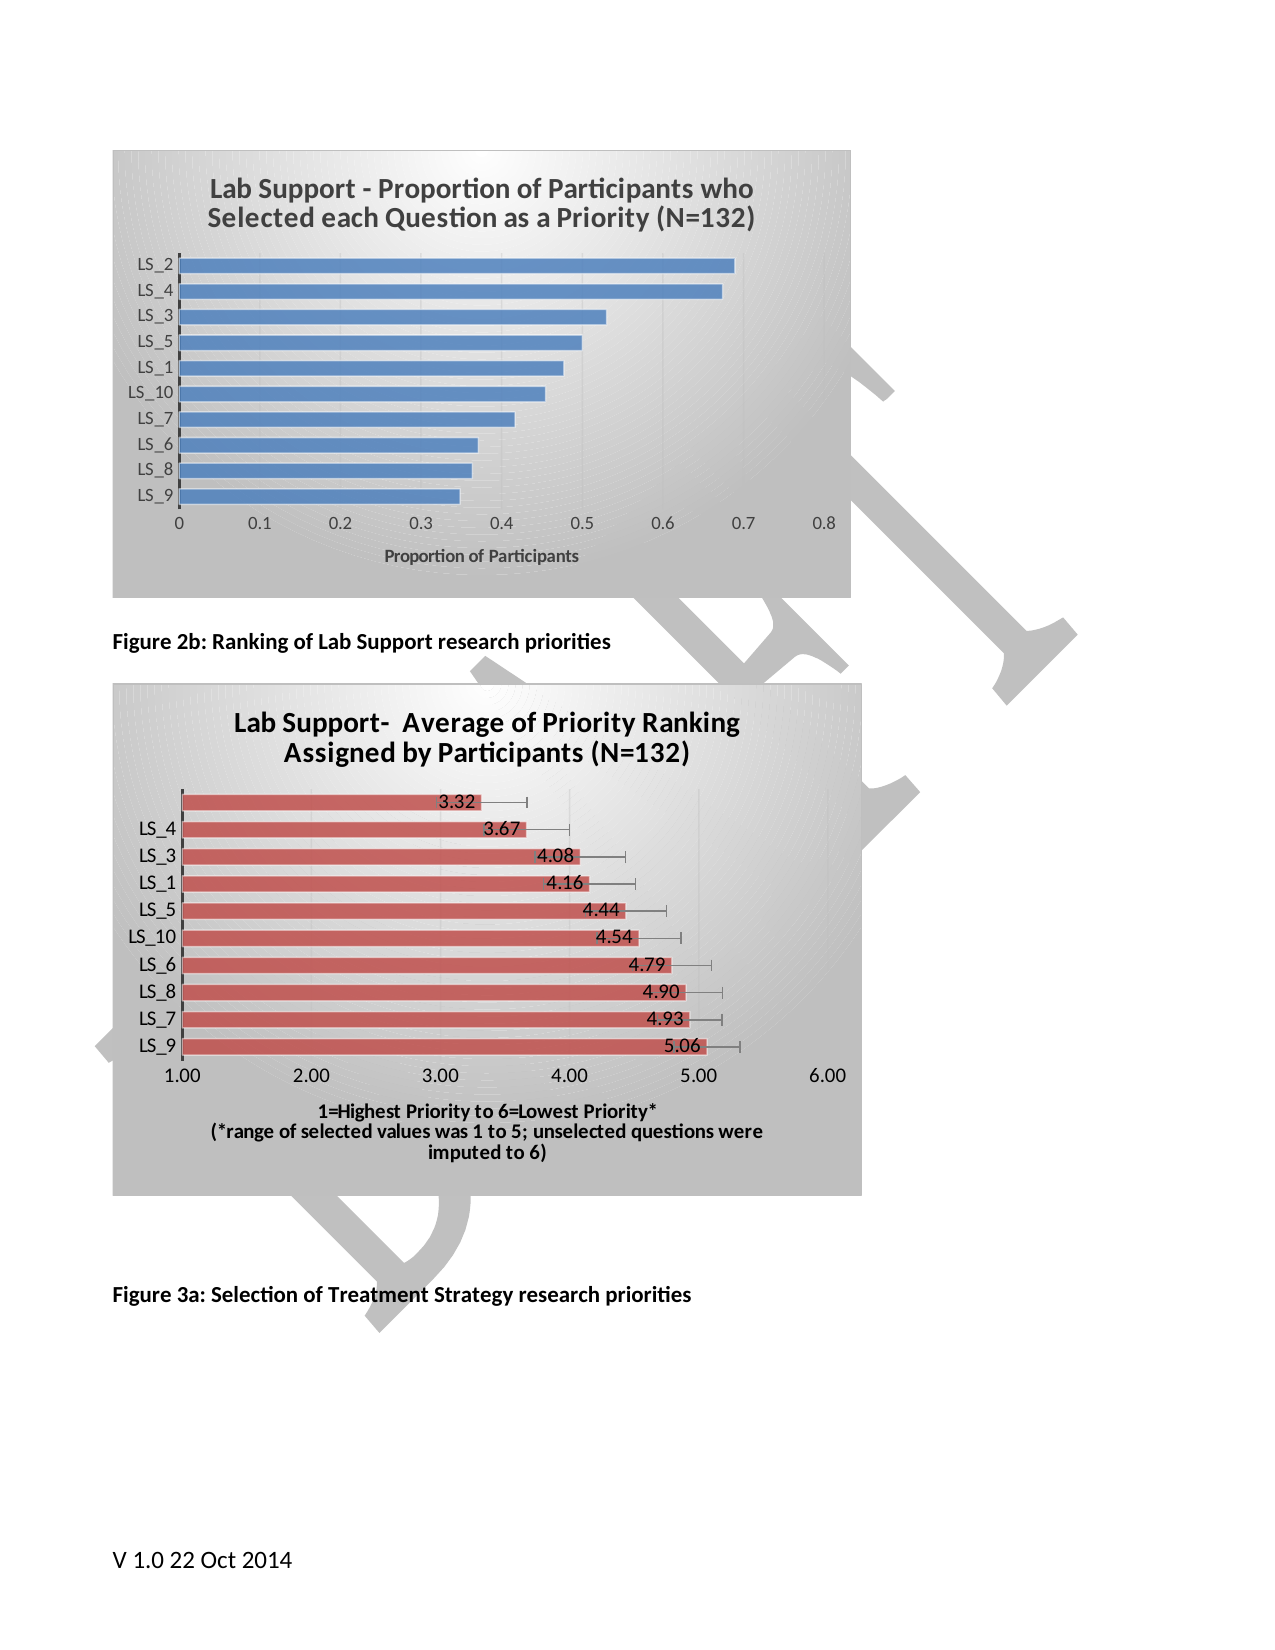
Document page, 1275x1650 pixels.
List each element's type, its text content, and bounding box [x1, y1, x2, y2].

text Figure 2b: Ranking of Lab Support research priorities [112, 627, 1087, 655]
text Figure 3a: Selection of Treatment Strategy research priorities [112, 1281, 1087, 1308]
